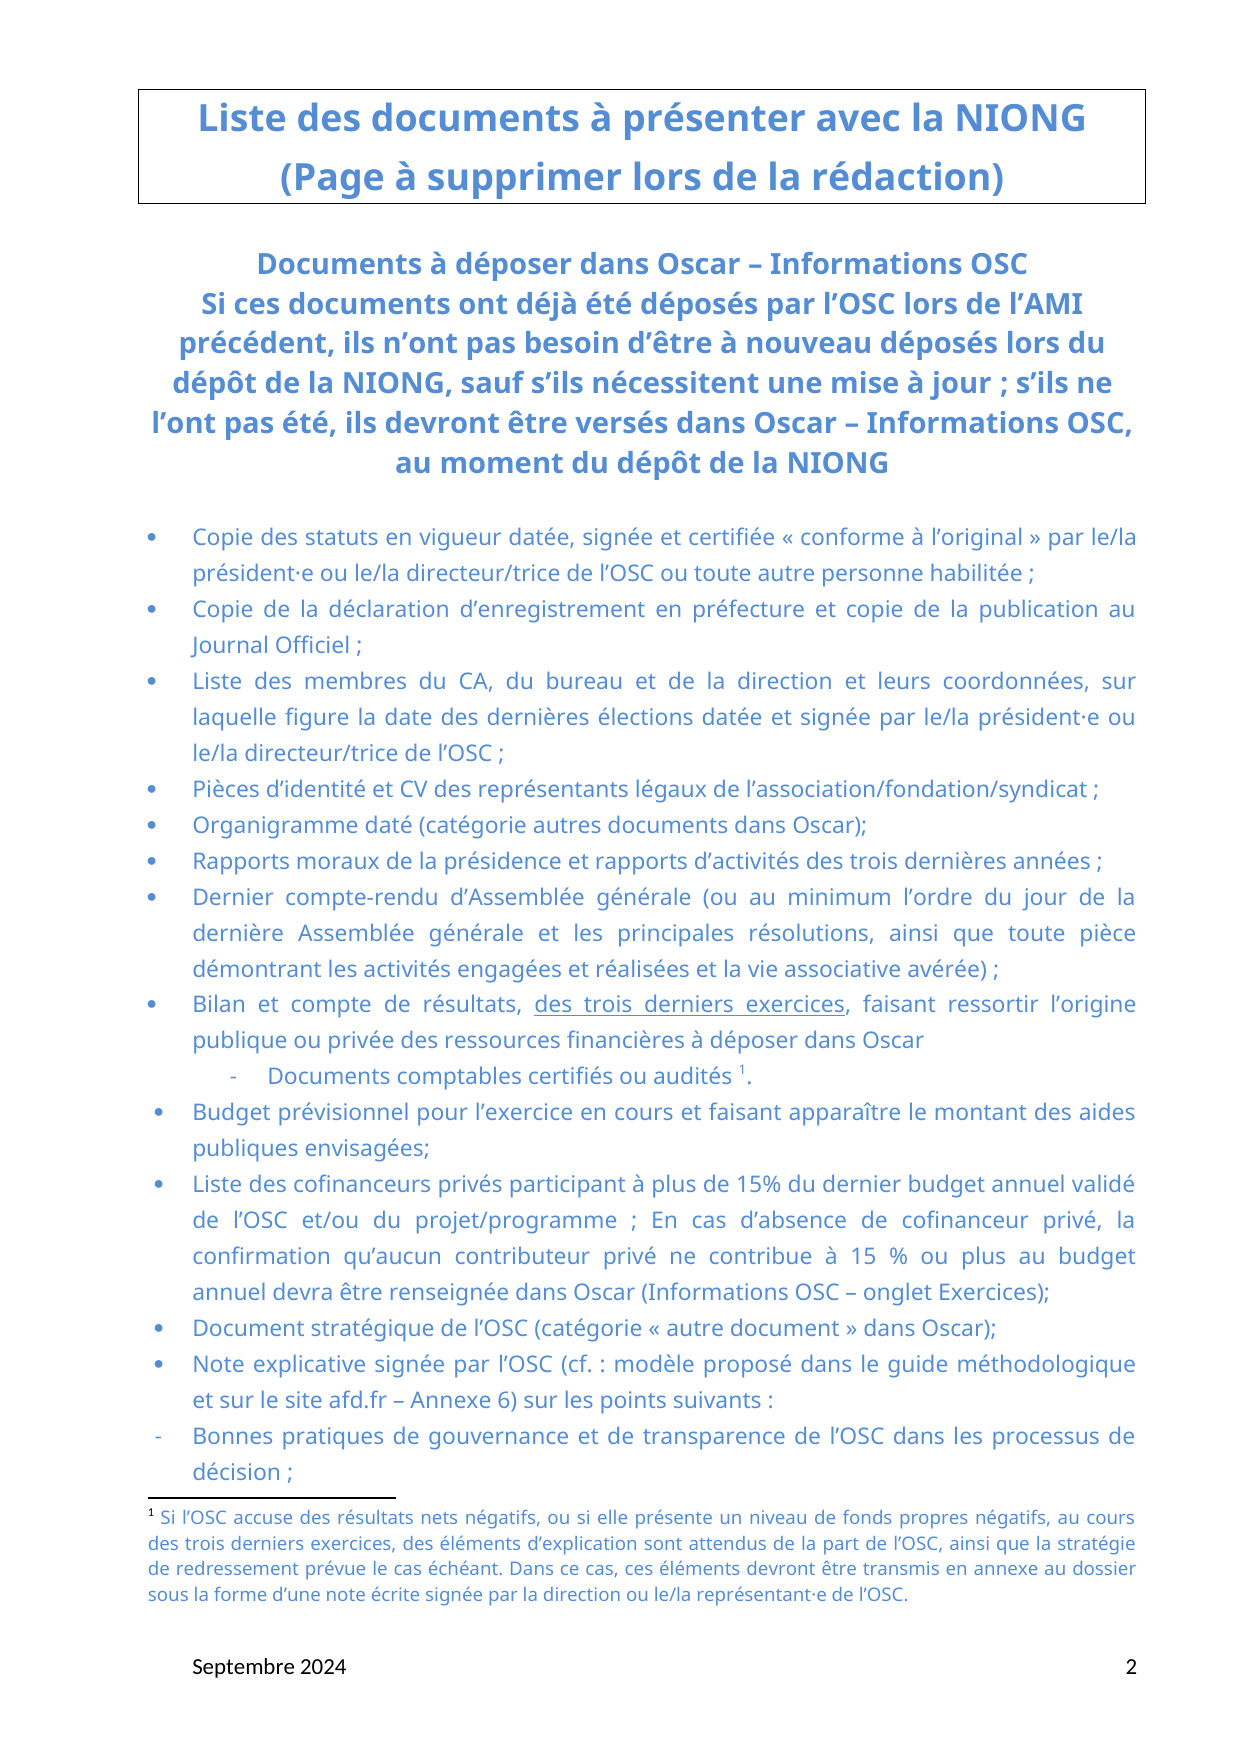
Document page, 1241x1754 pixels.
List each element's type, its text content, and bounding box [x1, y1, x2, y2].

list Bilan et compte de résultats, des trois derniers exercices, faisant ressortir l’origine publique ou privée des ressources financières à déposer dans Oscar [148, 988, 1137, 1056]
list Dernier compte-rendu d’Assemblée générale (ou au minimum l’ordre du jour de la dernière Assemblée générale et les principales résolutions, ainsi que toute pièce démontrant les activités engagées et réalisées et la vie associative avérée) ; [148, 881, 1137, 984]
list Copie de la déclaration d’enregistrement en préfecture et copie de la publication au Journal Officiel ; [148, 593, 1137, 660]
list Liste des membres du CA, du bureau et de la direction et leurs coordonnées, sur laquelle figure la date des dernières élections datée et signée par le/la président·e ou le/la directeur/trice de l’OSC ; [148, 665, 1137, 768]
list Document stratégique de l’OSC (catégorie « autre document » dans Oscar); [154, 1312, 1137, 1343]
list Rapports moraux de la présidence et rapports d’activités des trois dernières années ; [148, 845, 1137, 876]
list Documents comptables certifiés ou audités . [229, 1060, 1137, 1092]
list Liste des cofinanceurs privés participant à plus de 15% du dernier budget annuel validé de l’OSC et/ou du projet/programme ; En cas d’absence de cofinanceur privé, la confirmation qu’aucun contributeur privé ne contribue à 15 % ou plus au budget annuel devra être renseignée dans Oscar (Informations OSC – onglet Exercices); [154, 1168, 1137, 1307]
text Documents à déposer dans Oscar – Informations OSC [148, 243, 1137, 283]
text Liste des documents à présenter avec la NIONG [139, 90, 1145, 143]
list Copie des statuts en vigueur datée, signée et certifiée « conforme à l’original » par le/la président·e ou le/la directeur/trice de l’OSC ou toute autre personne habilitée ; [148, 521, 1137, 588]
text Si ces documents ont déjà été déposés par l’OSC lors de l’AMI précédent, ils n’ont pas besoin d’être à nouveau déposés lors du dépôt de la NIONG, sauf s’ils nécessitent une mise à jour ; s’ils ne l’ont pas été, ils devront être versés dans Oscar – Informations OSC, au moment du dépôt de la NIONG [148, 283, 1137, 482]
list Organigramme daté (catégorie autres documents dans Oscar); [148, 809, 1137, 840]
list Pièces d’identité et CV des représentants légaux de l’association/fondation/syndicat ; [148, 773, 1137, 804]
list Bonnes pratiques de gouvernance et de transparence de l’OSC dans les processus de décision ; [154, 1420, 1137, 1487]
text (Page à supprimer lors de la rédaction) [139, 147, 1145, 203]
list Budget prévisionnel pour l’exercice en cours et faisant apparaître le montant des aides publiques envisagées; [154, 1096, 1137, 1163]
list Note explicative signée par l’OSC (cf. : modèle proposé dans le guide méthodologique et sur le site afd.fr – Annexe 6) sur les points suivants : [154, 1348, 1137, 1415]
